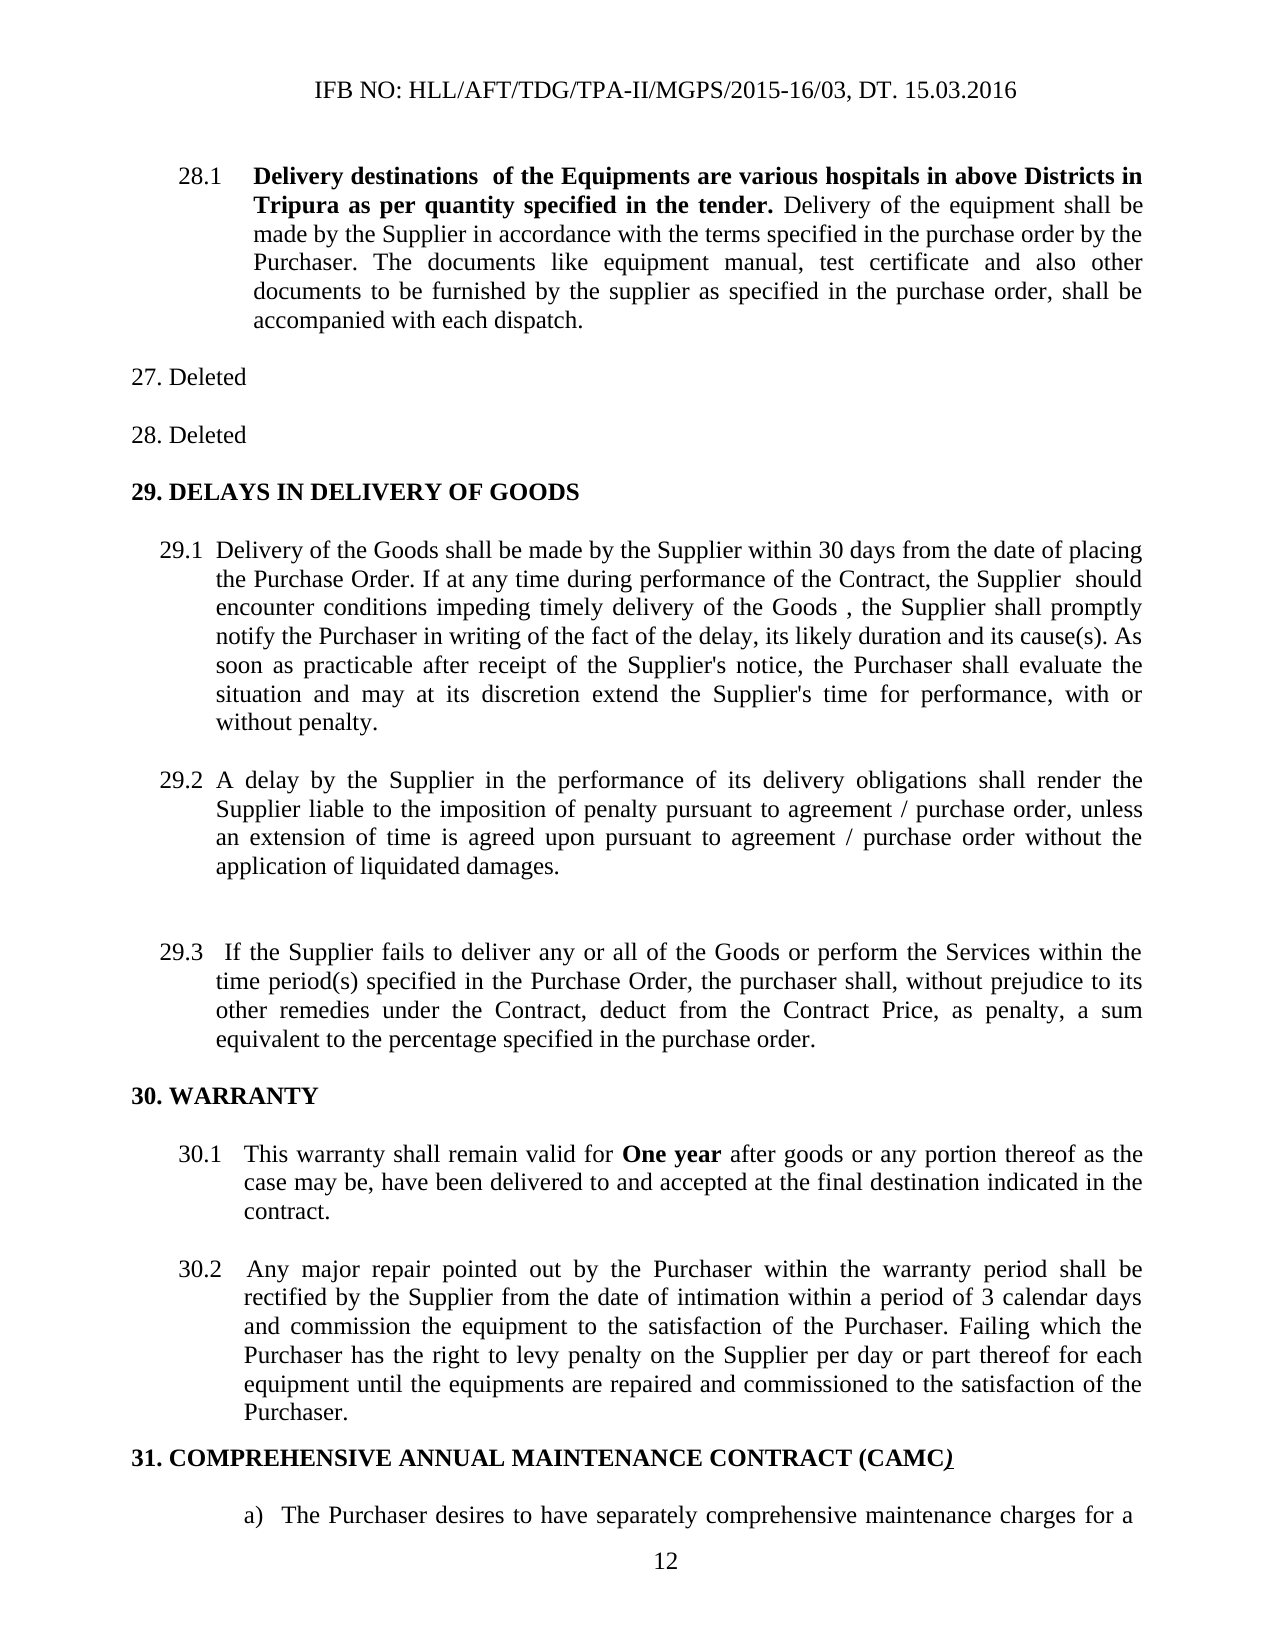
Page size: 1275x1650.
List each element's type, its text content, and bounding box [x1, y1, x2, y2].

list Delivery of the Goods shall be made by the Supplier within 30 days from the date of placing the Purchase Order. If at any time during performance of the Contract, the Supplier should encounter conditions impeding timely delivery of the Goods , the Supplier shall promptly notify the Purchaser in writing of the fact of the delay, its likely duration and its cause(s). As soon as practicable after receipt of the Supplier's notice, the Purchaser shall evaluate the situation and may at its discretion extend the Supplier's time for performance, with or without penalty. [159, 535, 1144, 736]
list Delivery destinations of the Equipments are various hospitals in above Districts in Tripura as per quantity specified in the tender. Delivery of the equipment shall be made by the Supplier in accordance with the terms specified in the purchase order by the Purchaser. The documents like equipment manual, test certificate and also other documents to be furnished by the supplier as specified in the purchase order, shall be accompanied with each dispatch. [178, 161, 1144, 334]
text 28. Deleted [131, 420, 1144, 449]
text 30. WARRANTY [131, 1081, 1200, 1110]
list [244, 1501, 1134, 1529]
text 29.2 A delay by the Supplier in the performance of its delivery obligations shall render the Supplier liable to the imposition of penalty pursuant to agreement / purchase order, unless an extension of time is agreed upon pursuant to agreement / purchase order without the application of liquidated damages. [159, 765, 1144, 880]
text 29. DELAYS IN DELIVERY OF GOODS [131, 477, 1144, 506]
text 30.2 Any major repair pointed out by the Purchaser within the warranty period shall be rectified by the Supplier from the date of intimation within a period of 3 calendar days and commission the equipment to the satisfaction of the Purchaser. Failing which the Purchaser has the right to levy penalty on the Supplier per day or part thereof for each equipment until the equipments are repaired and commissioned to the satisfaction of the Purchaser. [178, 1254, 1144, 1426]
text 31. COMPREHENSIVE ANNUAL MAINTENANCE CONTRACT (CAMC) [131, 1443, 1134, 1472]
text 27. Deleted [131, 362, 1144, 391]
list If the Supplier fails to deliver any or all of the Goods or perform the Services within the time period(s) specified in the Purchase Order, the purchaser shall, without prejudice to its other remedies under the Contract, deduct from the Contract Price, as penalty, a sum equivalent to the percentage specified in the purchase order. [159, 937, 1144, 1052]
text 30.1 This warranty shall remain valid for One year after goods or any portion thereof as the case may be, have been delivered to and accepted at the final destination indicated in the contract. [178, 1139, 1144, 1225]
